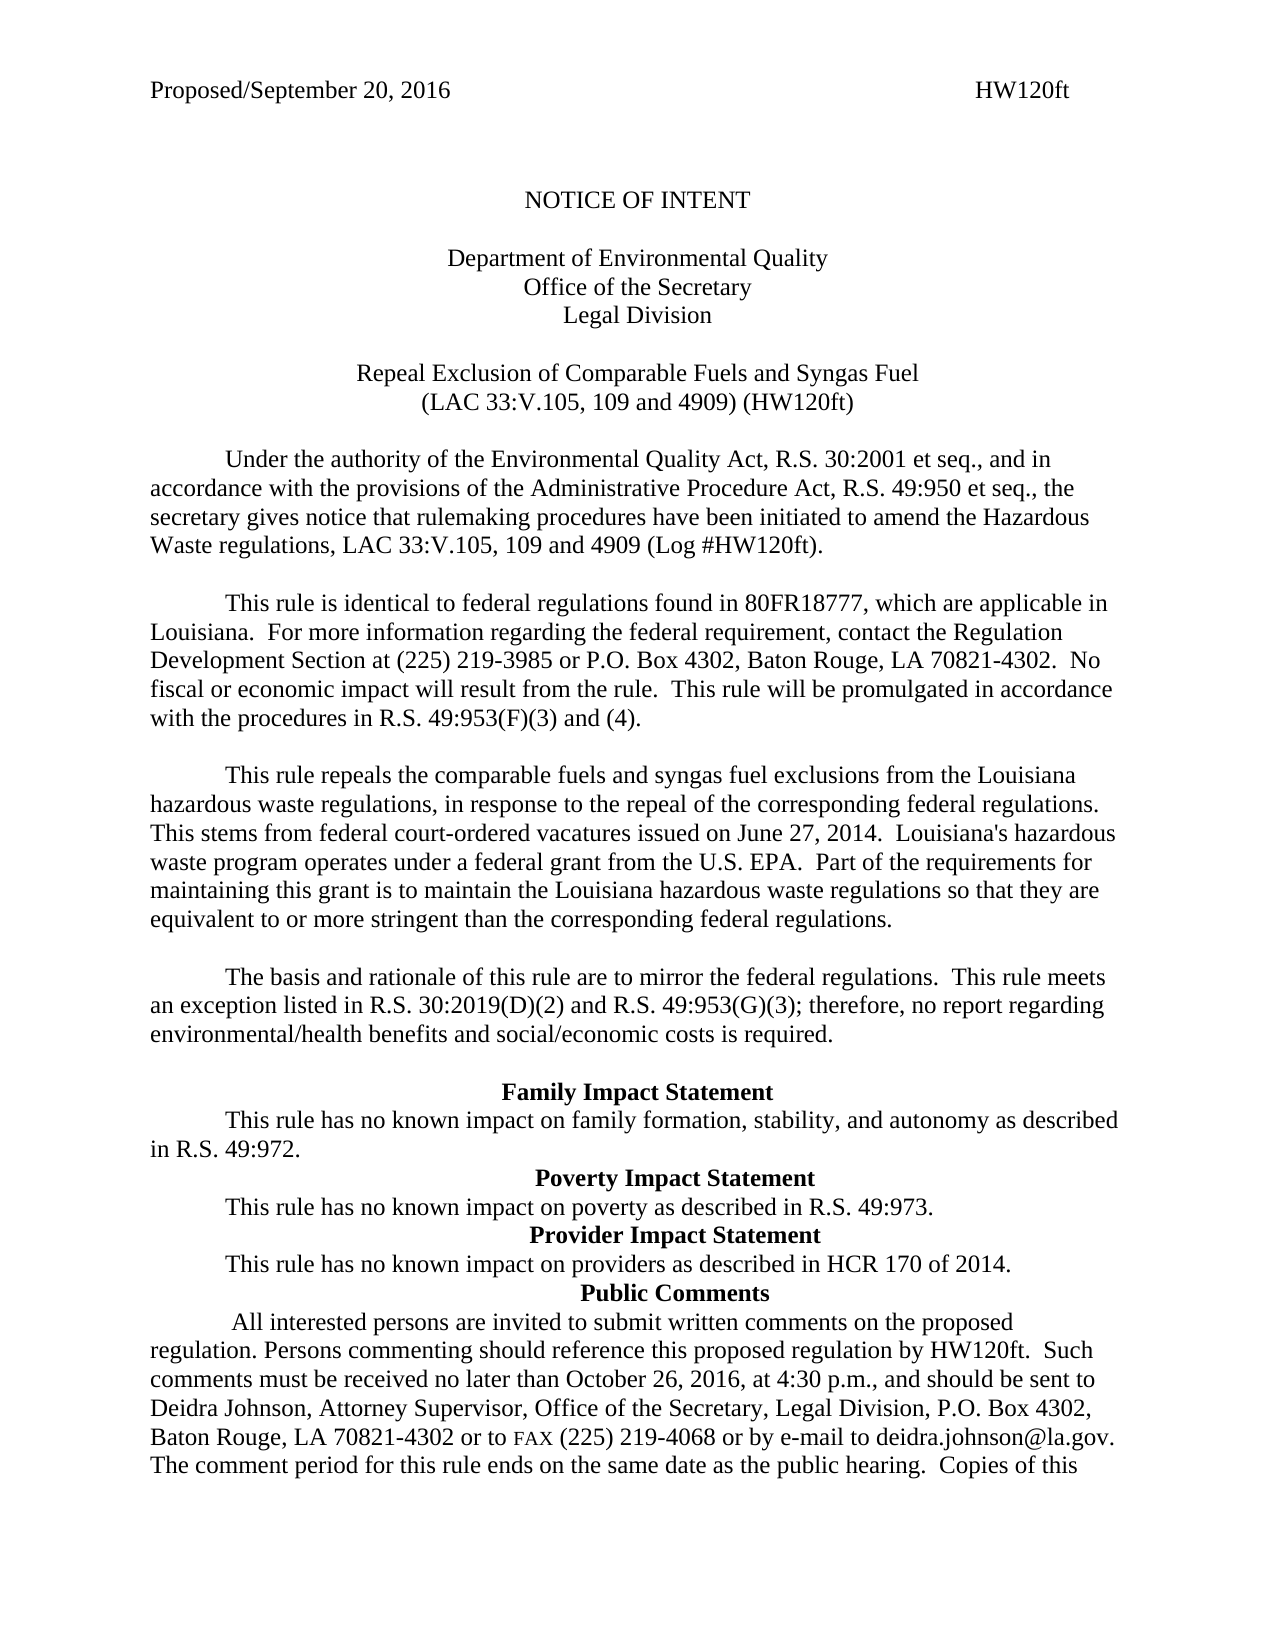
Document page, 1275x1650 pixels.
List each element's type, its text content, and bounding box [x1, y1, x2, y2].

text This rule has no known impact on providers as described in HCR 170 of 2014. [150, 1249, 1125, 1278]
text (LAC 33:V.105, 109 and 4909) (HW120ft) [150, 387, 1125, 416]
text This rule has no known impact on family formation, stability, and autonomy as described in R.S. 49:972. [150, 1106, 1125, 1163]
text Legal Division [150, 301, 1125, 329]
text Department of Environmental Quality [150, 243, 1125, 272]
text Family Impact Statement [150, 1077, 1125, 1106]
text Repeal Exclusion of Comparable Fuels and Syngas Fuel [150, 358, 1125, 387]
text This rule repeals the comparable fuels and syngas fuel exclusions from the Louisiana hazardous waste regulations, in response to the repeal of the corresponding federal regulations. This stems from federal court-ordered vacatures issued on June 27, 2014. Louisiana's hazardous waste program operates under a federal grant from the U.S. EPA. Part of the requirements for maintaining this grant is to maintain the Louisiana hazardous waste regulations so that they are equivalent to or more stringent than the corresponding federal regulations. [150, 761, 1125, 933]
text Office of the Secretary [150, 272, 1125, 301]
text Provider Impact Statement [150, 1221, 1125, 1249]
text The basis and rationale of this rule are to mirror the federal regulations. This rule meets an exception listed in R.S. 30:2019(D)(2) and R.S. 49:953(G)(3); therefore, no report regarding environmental/health benefits and social/economic costs is required. [150, 962, 1125, 1048]
text Public Comments [150, 1278, 1125, 1307]
text Under the authority of the Environmental Quality Act, R.S. 30:2001 et seq., and in accordance with the provisions of the Administrative Procedure Act, R.S. 49:950 et seq., the secretary gives notice that rulemaking procedures have been initiated to amend the Hazardous Waste regulations, LAC 33:V.105, 109 and 4909 (Log #HW120ft). [150, 444, 1125, 559]
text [150, 1307, 1125, 1479]
text This rule is identical to federal regulations found in 80FR18777, which are applicable in Louisiana. For more information regarding the federal requirement, contact the Regulation Development Section at (225) 219-3985 or P.O. Box 4302, Baton Rouge, LA 70821-4302. No fiscal or economic impact will result from the rule. This rule will be promulgated in accordance with the procedures in R.S. 49:953(F)(3) and (4). [150, 588, 1125, 732]
text This rule has no known impact on poverty as described in R.S. 49:973. [150, 1192, 1125, 1221]
text NOTICE OF INTENT [150, 186, 1125, 214]
text Poverty Impact Statement [150, 1163, 1125, 1192]
